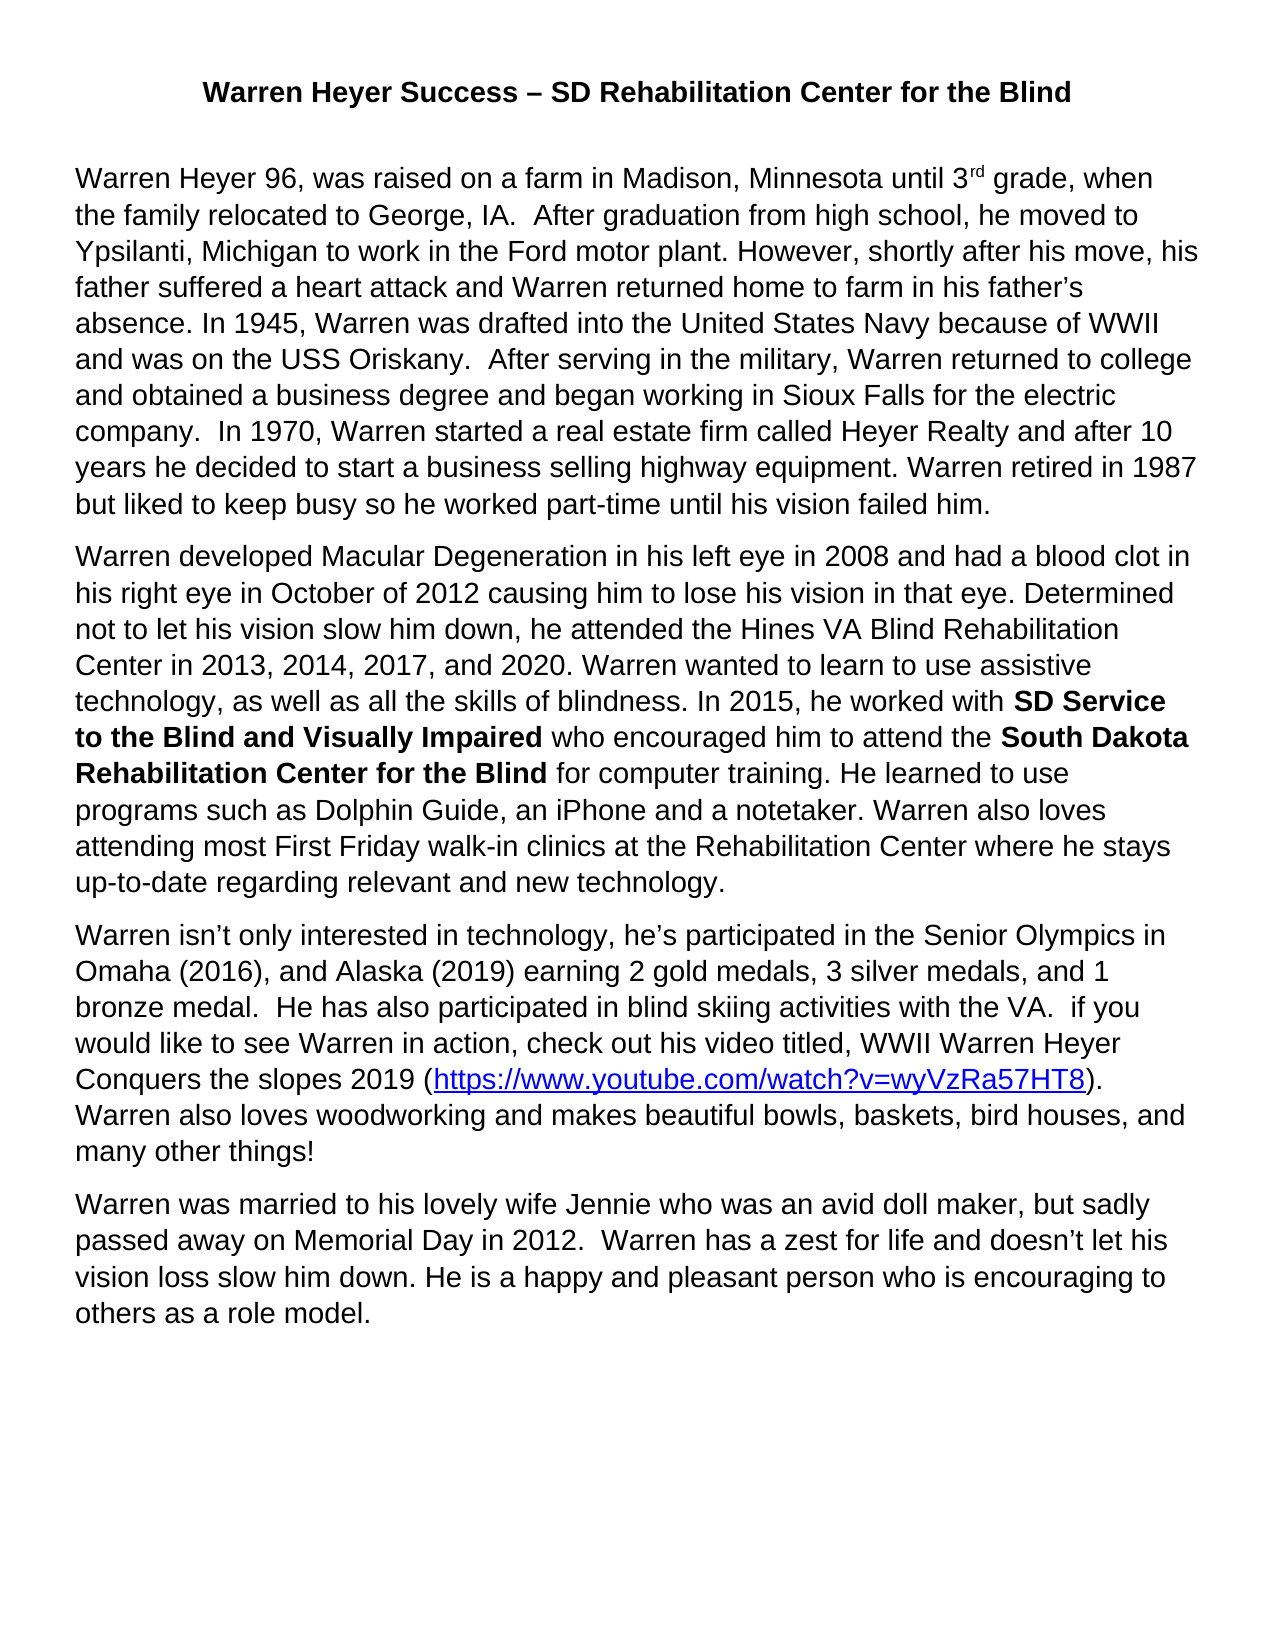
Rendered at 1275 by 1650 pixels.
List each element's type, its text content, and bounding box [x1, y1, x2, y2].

text Warren developed Macular Degeneration in his left eye in 2008 and had a blood clot in his right eye in October of 2012 causing him to lose his vision in that eye. Determined not to let his vision slow him down, he attended the Hines VA Blind Rehabilitation Center in 2013, 2014, 2017, and 2020. Warren wanted to learn to use assistive technology, as well as all the skills of blindness. In 2015, he worked with SD Service to the Blind and Visually Impaired who encouraged him to attend the South Dakota Rehabilitation Center for the Blind for computer training. He learned to use programs such as Dolphin Guide, an iPhone and a notetaker. Warren also loves attending most First Friday walk-in clinics at the Rehabilitation Center where he stays up-to-date regarding relevant and new technology. [75, 539, 1200, 898]
text Warren Heyer 96, was raised on a farm in Madison, Minnesota until 3rd grade, when the family relocated to George, IA. After graduation from high school, he moved to Ypsilanti, Michigan to work in the Ford motor plant. However, shortly after his move, his father suffered a heart attack and Warren returned home to farm in his father’s absence. In 1945, Warren was drafted into the United States Navy because of WWII and was on the USS Oriskany. After serving in the military, Warren returned to college and obtained a business degree and began working in Sioux Falls for the electric company. In 1970, Warren started a real estate firm called Heyer Realty and after 10 years he decided to start a business selling highway equipment. Warren retired in 1987 but liked to keep busy so he worked part-time until his vision failed him. [75, 161, 1200, 520]
text Warren isn’t only interested in technology, he’s participated in the Senior Olympics in Omaha (2016), and Alaska (2019) earning 2 gold medals, 3 silver medals, and 1 bronze medal. He has also participated in blind skiing activities with the VA. if you would like to see Warren in action, check out his video titled, WWII Warren Heyer Conquers the slopes 2019 (https://www.youtube.com/watch?v=wyVzRa57HT8). Warren also loves woodworking and makes beautiful bowls, baskets, bird houses, and many other things! [75, 918, 1200, 1168]
text Warren Heyer Success – SD Rehabilitation Center for the Blind [75, 75, 1200, 108]
text Warren was married to his lovely wife Jennie who was an avid doll maker, but sadly passed away on Memorial Day in 2012. Warren has a zest for life and doesn’t let his vision loss slow him down. He is a happy and pleasant person who is encouraging to others as a role model. [75, 1187, 1200, 1329]
